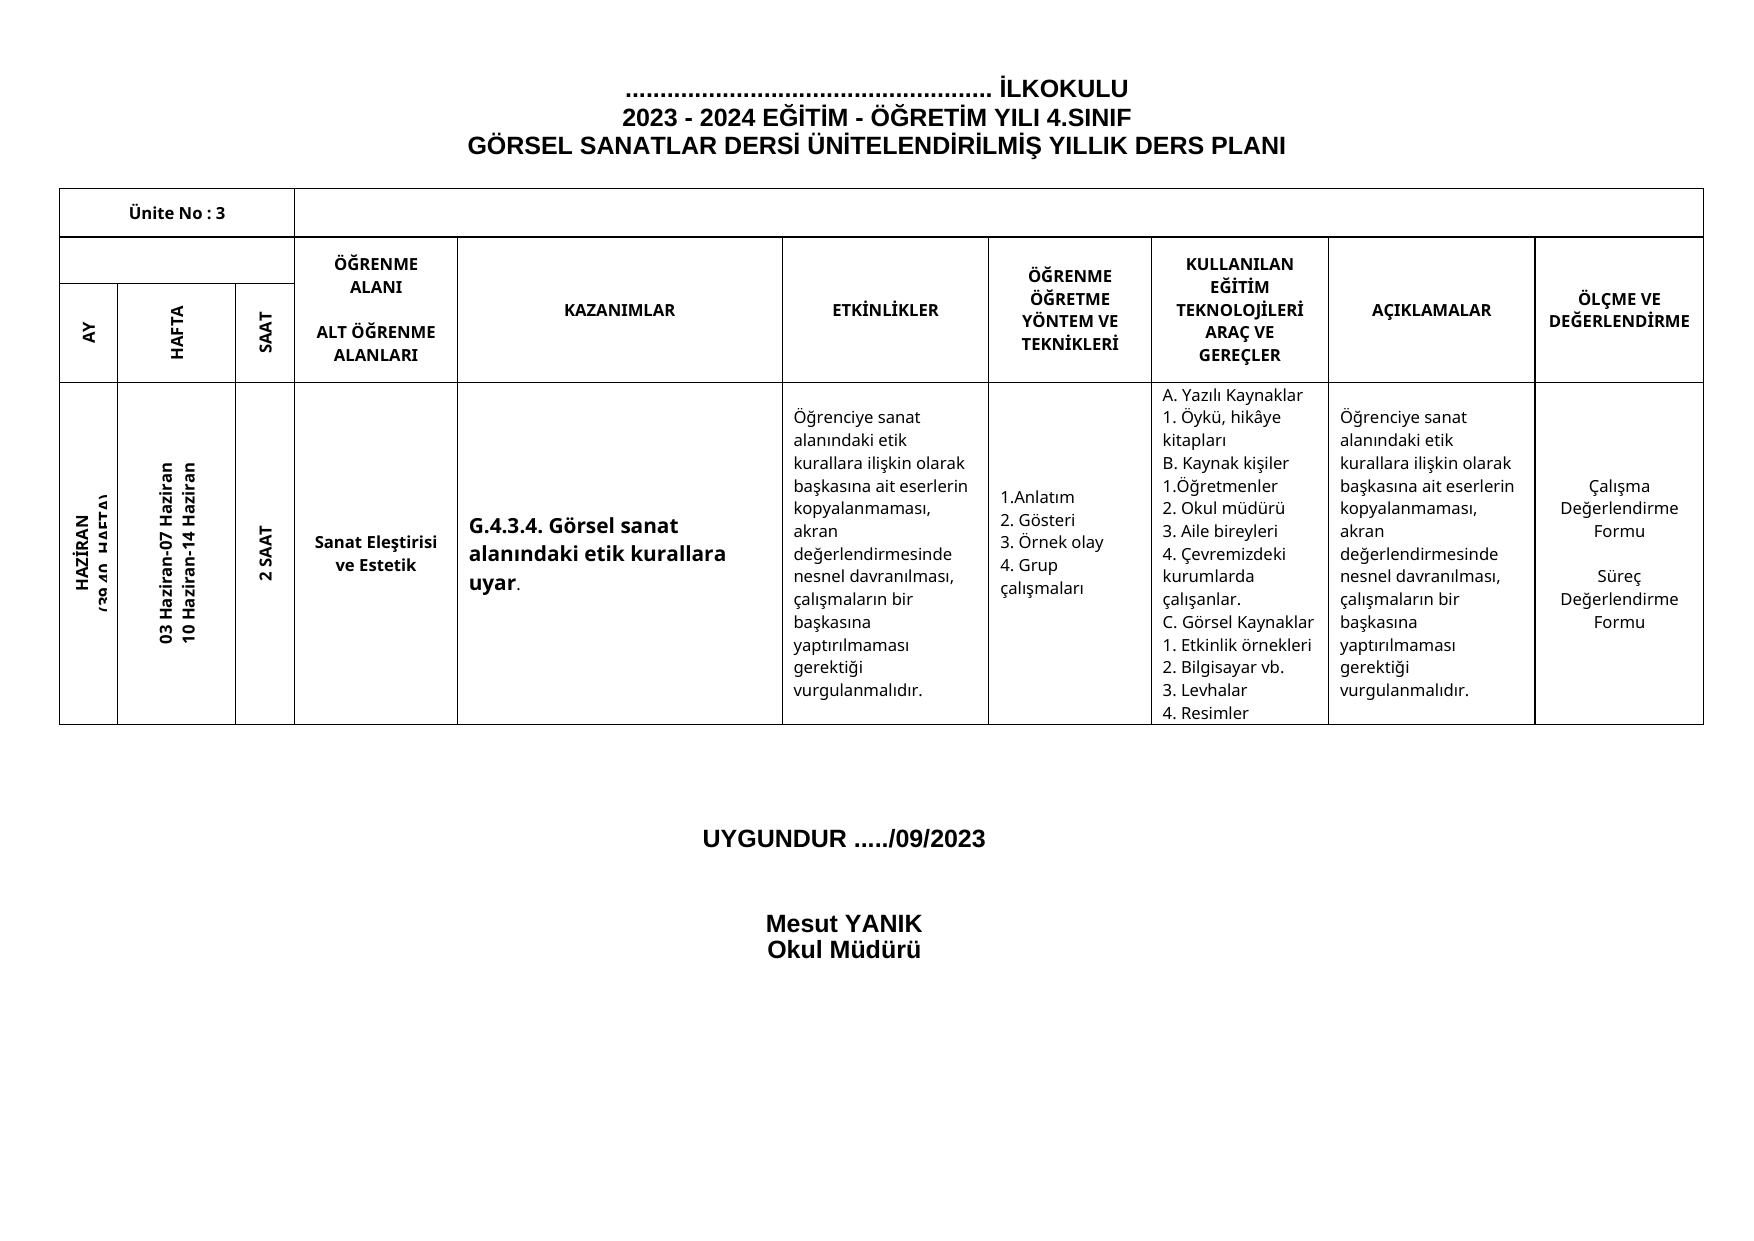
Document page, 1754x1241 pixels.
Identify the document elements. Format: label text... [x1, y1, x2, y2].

table_cell ÖLÇME VE DEĞERLENDİRME [1536, 238, 1703, 382]
table_cell AÇIKLAMALAR [1329, 238, 1534, 382]
table_header Ünite No : 3 [60, 189, 294, 236]
table_cell Öğrenciye sanat alanındaki etik kurallara ilişkin olarak başkasına ait eserlerin kopyalanmaması, akran değerlendirmesinde nesnel davranılması, çalışmaların bir başkasına yaptırılmaması gerektiği vurgulanmalıdır. [783, 383, 988, 724]
table_cell KAZANIMLAR [458, 238, 782, 382]
table_cell ÖĞRENME ALANI ALT ÖĞRENME ALANLARI [295, 238, 457, 382]
table_cell ETKİNLİKLER [783, 238, 988, 382]
table_cell [60, 238, 294, 283]
table_cell 1.Anlatım 2. Gösteri 3. Örnek olay 4. Grup çalışmaları [989, 383, 1151, 724]
table_cell AY [60, 284, 117, 382]
table_cell ÖĞRENME ÖĞRETME YÖNTEM VE TEKNİKLERİ [989, 238, 1151, 382]
table_cell KULLANILAN EĞİTİM TEKNOLOJİLERİ ARAÇ VE GEREÇLER [1152, 238, 1328, 382]
table_cell Çalışma Değerlendirme Formu Süreç Değerlendirme Formu [1536, 383, 1703, 724]
table_cell HAZİRAN (39.40..HAFTA) [60, 383, 117, 724]
table_cell A. Yazılı Kaynaklar 1. Öykü, hikâye kitapları B. Kaynak kişiler 1.Öğretmenler 2. Okul müdürü 3. Aile bireyleri 4. Çevremizdeki kurumlarda çalışanlar. C. Görsel Kaynaklar 1. Etkinlik örnekleri 2. Bilgisayar vb. 3. Levhalar 4. Resimler [1152, 383, 1328, 724]
table_header [295, 189, 1703, 236]
table_cell Sanat Eleştirisi ve Estetik [295, 383, 457, 724]
table_cell G.4.3.4. Görsel sanat alanındaki etik kurallara uyar. [458, 383, 782, 724]
table_cell 2 SAAT [236, 383, 294, 724]
table_cell SAAT [236, 284, 294, 382]
table_cell 03 Haziran-07 Haziran 10 Haziran-14 Haziran [118, 383, 235, 724]
table_cell Öğrenciye sanat alanındaki etik kurallara ilişkin olarak başkasına ait eserlerin kopyalanmaması, akran değerlendirmesinde nesnel davranılması, çalışmaların bir başkasına yaptırılmaması gerektiği vurgulanmalıdır. [1329, 383, 1534, 724]
table_cell HAFTA [118, 284, 235, 382]
